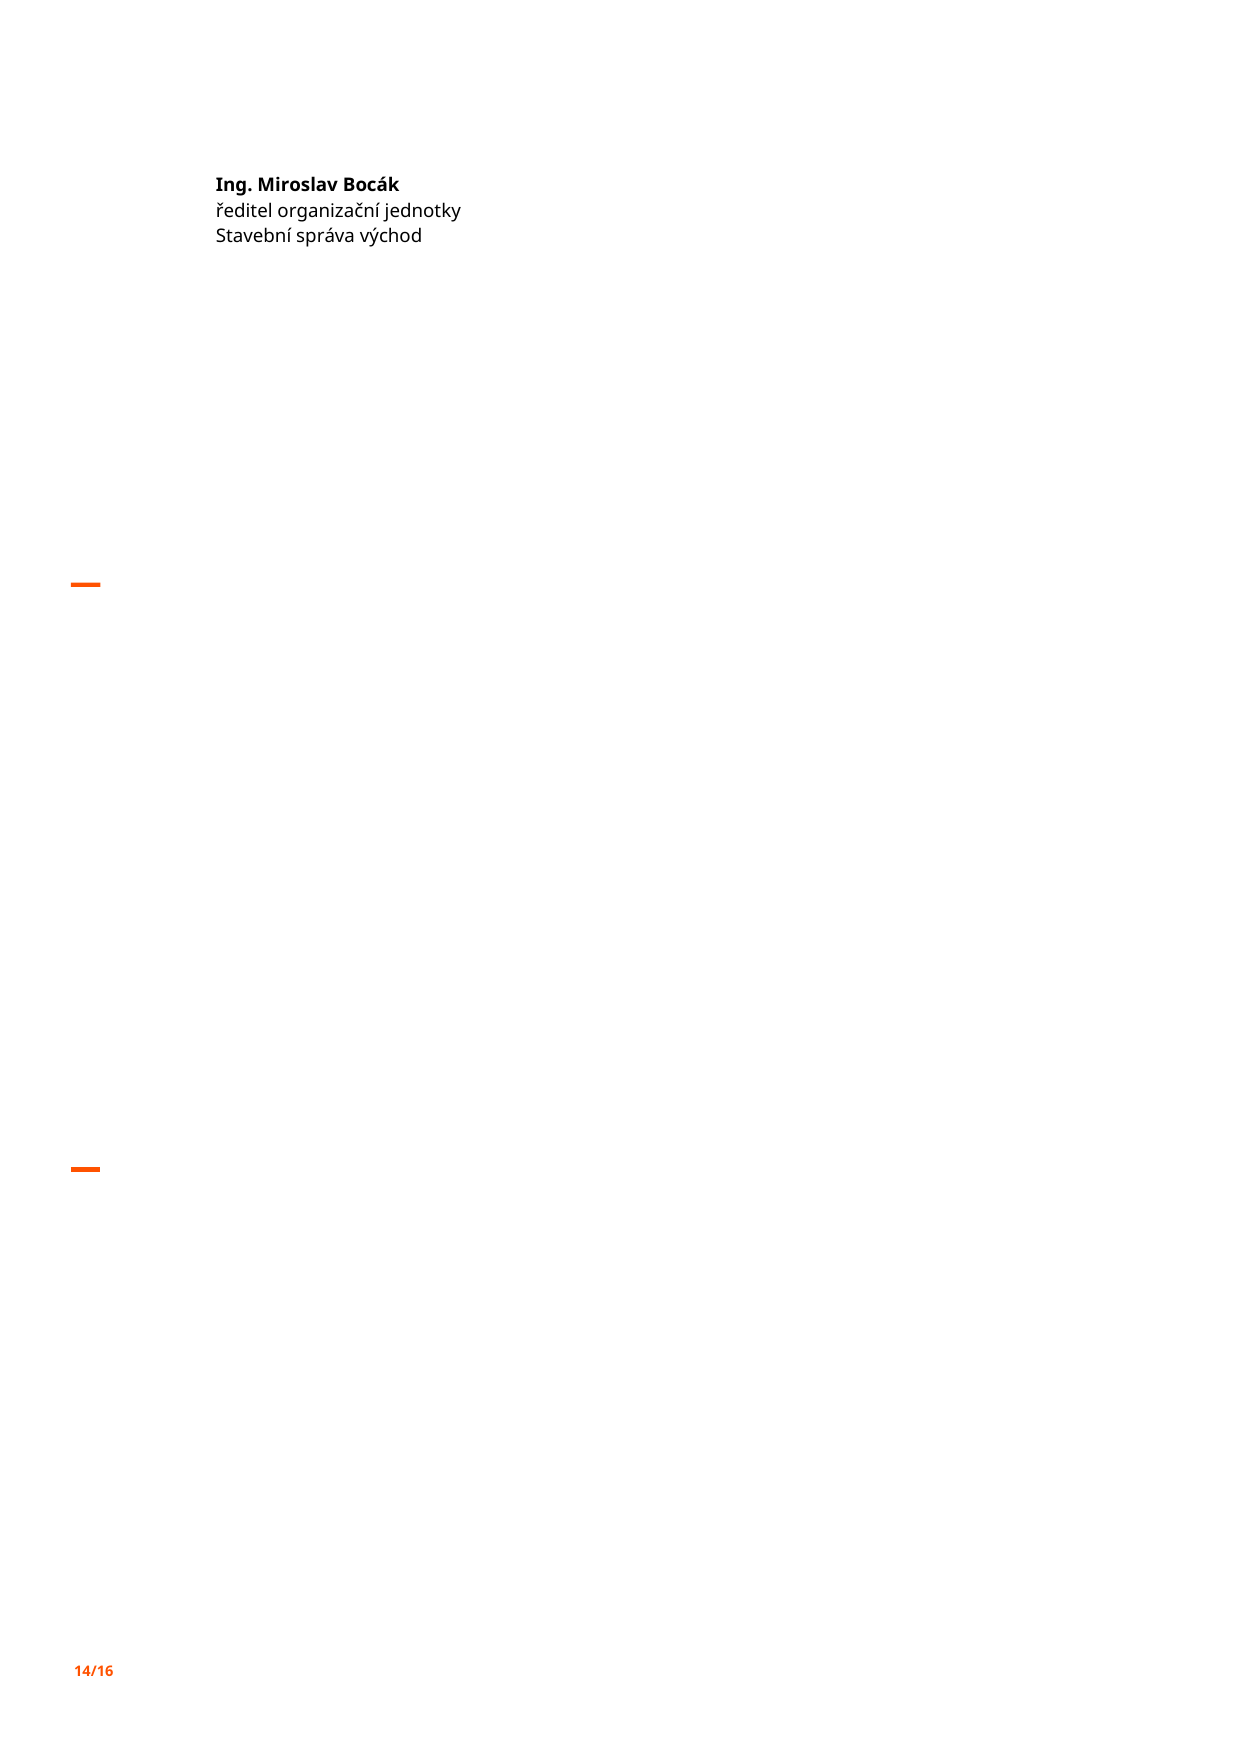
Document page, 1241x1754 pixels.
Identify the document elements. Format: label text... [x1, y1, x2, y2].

text Stavební správa východ [216, 223, 1122, 248]
text Ing. Miroslav Bocák [216, 172, 1122, 197]
text ředitel organizační jednotky [216, 197, 1122, 223]
